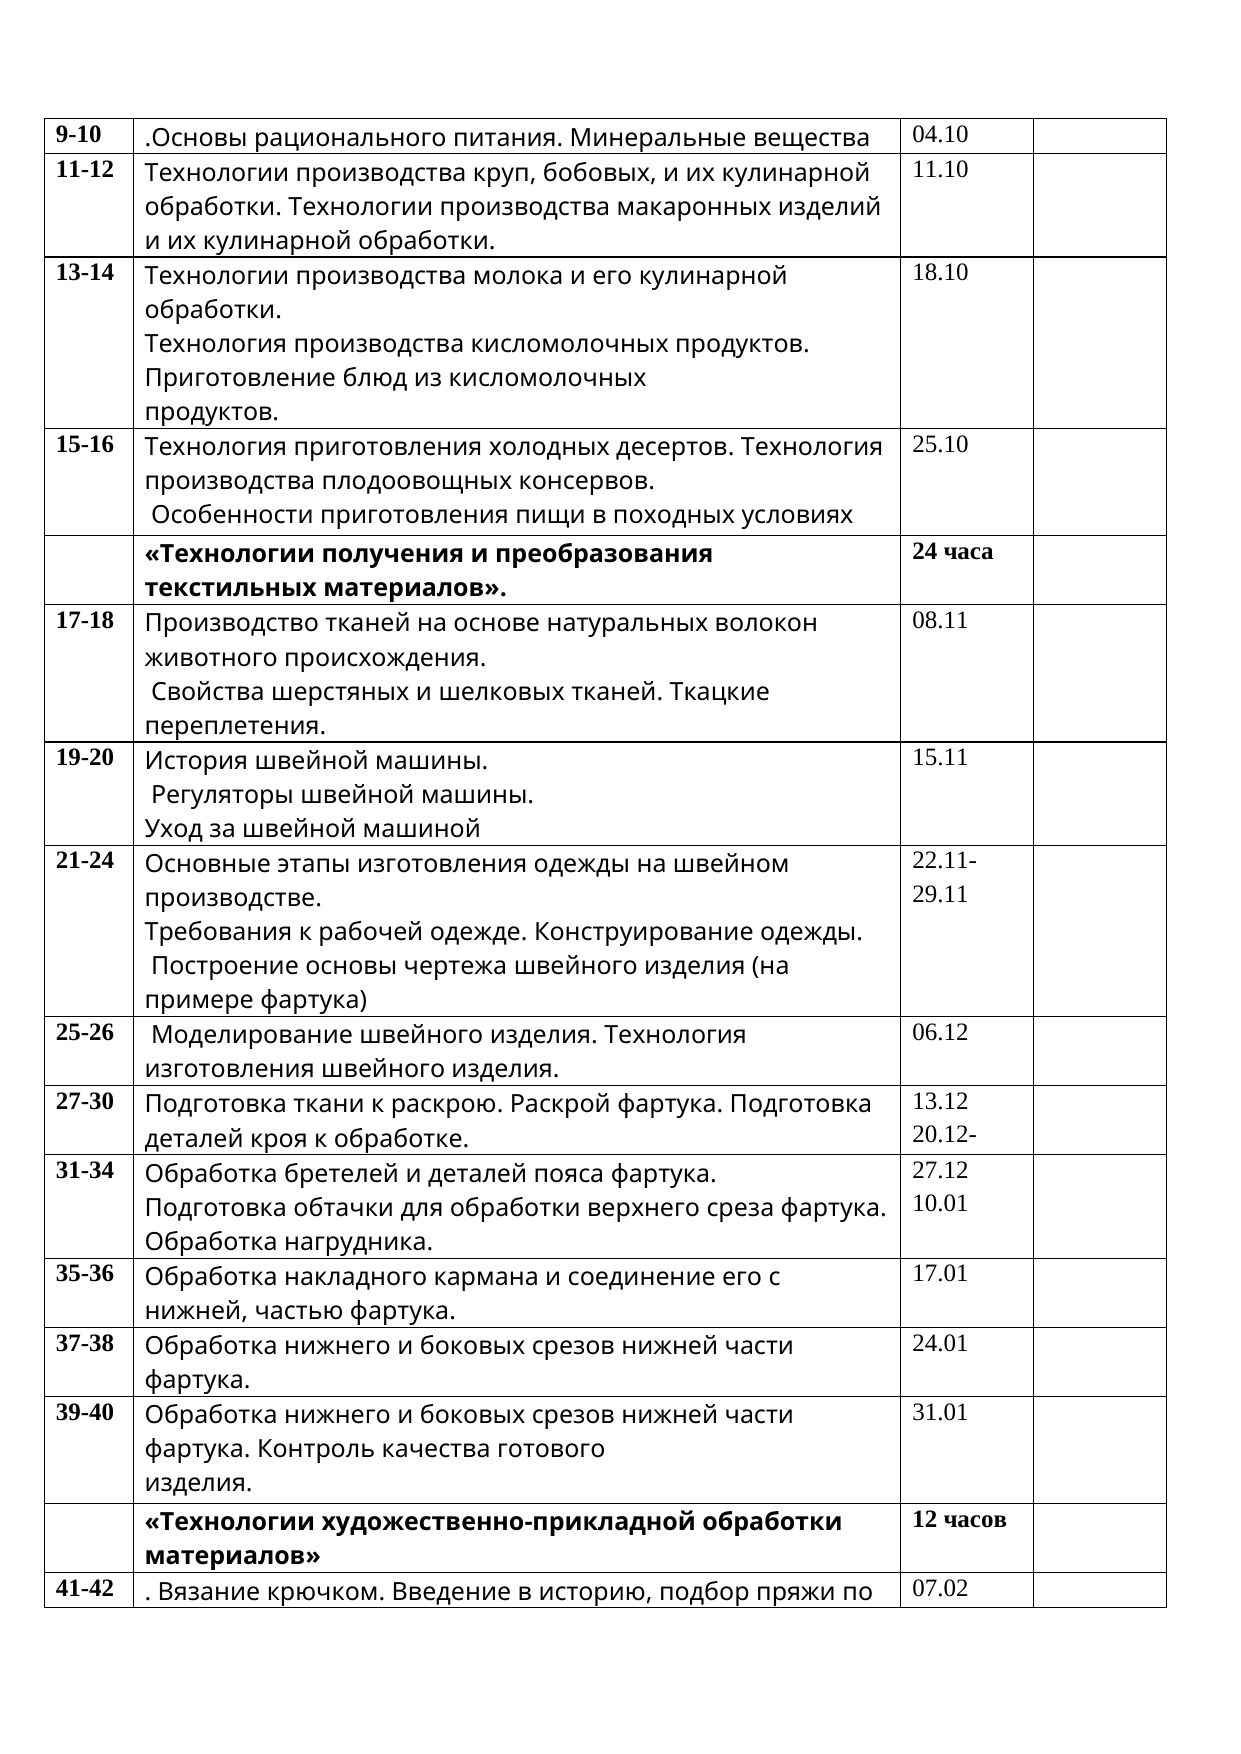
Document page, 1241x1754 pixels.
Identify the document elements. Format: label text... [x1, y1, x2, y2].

table_cell 13.12 20.12- [901, 1086, 1033, 1154]
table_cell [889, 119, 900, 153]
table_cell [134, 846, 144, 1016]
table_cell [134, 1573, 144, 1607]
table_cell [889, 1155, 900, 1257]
table_cell [1034, 1328, 1166, 1396]
table_cell 07.02 [901, 1573, 1033, 1607]
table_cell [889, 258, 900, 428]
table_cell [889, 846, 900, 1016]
table_cell 22.11-29.11 [901, 846, 1033, 1016]
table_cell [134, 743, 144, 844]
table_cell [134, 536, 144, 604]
table_cell [1034, 258, 1166, 428]
table_cell 11.10 [901, 154, 1033, 256]
table_cell [1034, 1573, 1166, 1607]
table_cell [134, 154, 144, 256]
table_cell 25-26 [45, 1017, 133, 1085]
table_cell [1034, 154, 1166, 256]
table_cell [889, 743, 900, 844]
table_cell Обработка нижнего и боковых срезов нижней части фартука. Контроль качества готового изделия. [134, 1397, 900, 1503]
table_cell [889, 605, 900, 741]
table_cell [1034, 1504, 1166, 1572]
table_cell [1034, 743, 1166, 844]
table_cell [1034, 1259, 1166, 1327]
table_cell 31-34 [45, 1155, 133, 1257]
table_cell 27.12 10.01 [901, 1155, 1033, 1257]
table_cell 19-20 [45, 743, 133, 844]
table_cell Технология приготовления холодных десертов. Технология производства плодоовощных консервов. Особенности приготовления пищи в походных условиях [134, 429, 900, 535]
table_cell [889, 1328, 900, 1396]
table_cell 13-14 [45, 258, 133, 428]
table_cell [1034, 1017, 1166, 1085]
table_cell 17-18 [45, 605, 133, 741]
table_cell [1034, 605, 1166, 741]
table_cell 18.10 [901, 258, 1033, 428]
table_cell 11-12 [45, 154, 133, 256]
table_cell [1034, 846, 1166, 1016]
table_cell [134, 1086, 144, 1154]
table_cell 9-10 [45, 119, 133, 153]
table_cell [1034, 536, 1166, 604]
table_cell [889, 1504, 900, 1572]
table_cell [1034, 1086, 1166, 1154]
table_cell 08.11 [901, 605, 1033, 741]
table_cell 24.01 [901, 1328, 1033, 1396]
table_cell 06.12 [901, 1017, 1033, 1085]
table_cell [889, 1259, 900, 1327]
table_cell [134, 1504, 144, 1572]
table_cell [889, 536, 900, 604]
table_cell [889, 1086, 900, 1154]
table_cell 27-30 [45, 1086, 133, 1154]
table_cell [45, 1504, 133, 1572]
table_cell 12 часов [901, 1504, 1033, 1572]
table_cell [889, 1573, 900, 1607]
table_cell 41-42 [45, 1573, 133, 1607]
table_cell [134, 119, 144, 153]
table_cell [1034, 1397, 1166, 1503]
table_cell 39-40 [45, 1397, 133, 1503]
table_cell 24 часа [901, 536, 1033, 604]
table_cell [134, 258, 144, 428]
table_cell 17.01 [901, 1259, 1033, 1327]
table_cell 15-16 [45, 429, 133, 535]
table_cell 35-36 [45, 1259, 133, 1327]
table_cell [45, 536, 133, 604]
table_cell 15.11 [901, 743, 1033, 844]
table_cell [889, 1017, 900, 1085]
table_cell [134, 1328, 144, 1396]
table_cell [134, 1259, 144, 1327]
table_cell [1034, 1155, 1166, 1257]
table_cell 21-24 [45, 846, 133, 1016]
table_cell 31.01 [901, 1397, 1033, 1503]
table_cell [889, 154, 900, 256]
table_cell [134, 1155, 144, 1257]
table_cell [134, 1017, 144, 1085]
table_cell [1034, 119, 1166, 153]
table_cell [1034, 429, 1166, 535]
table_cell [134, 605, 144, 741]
table_cell 04.10 [901, 119, 1033, 153]
table_cell 37-38 [45, 1328, 133, 1396]
table_cell 25.10 [901, 429, 1033, 535]
